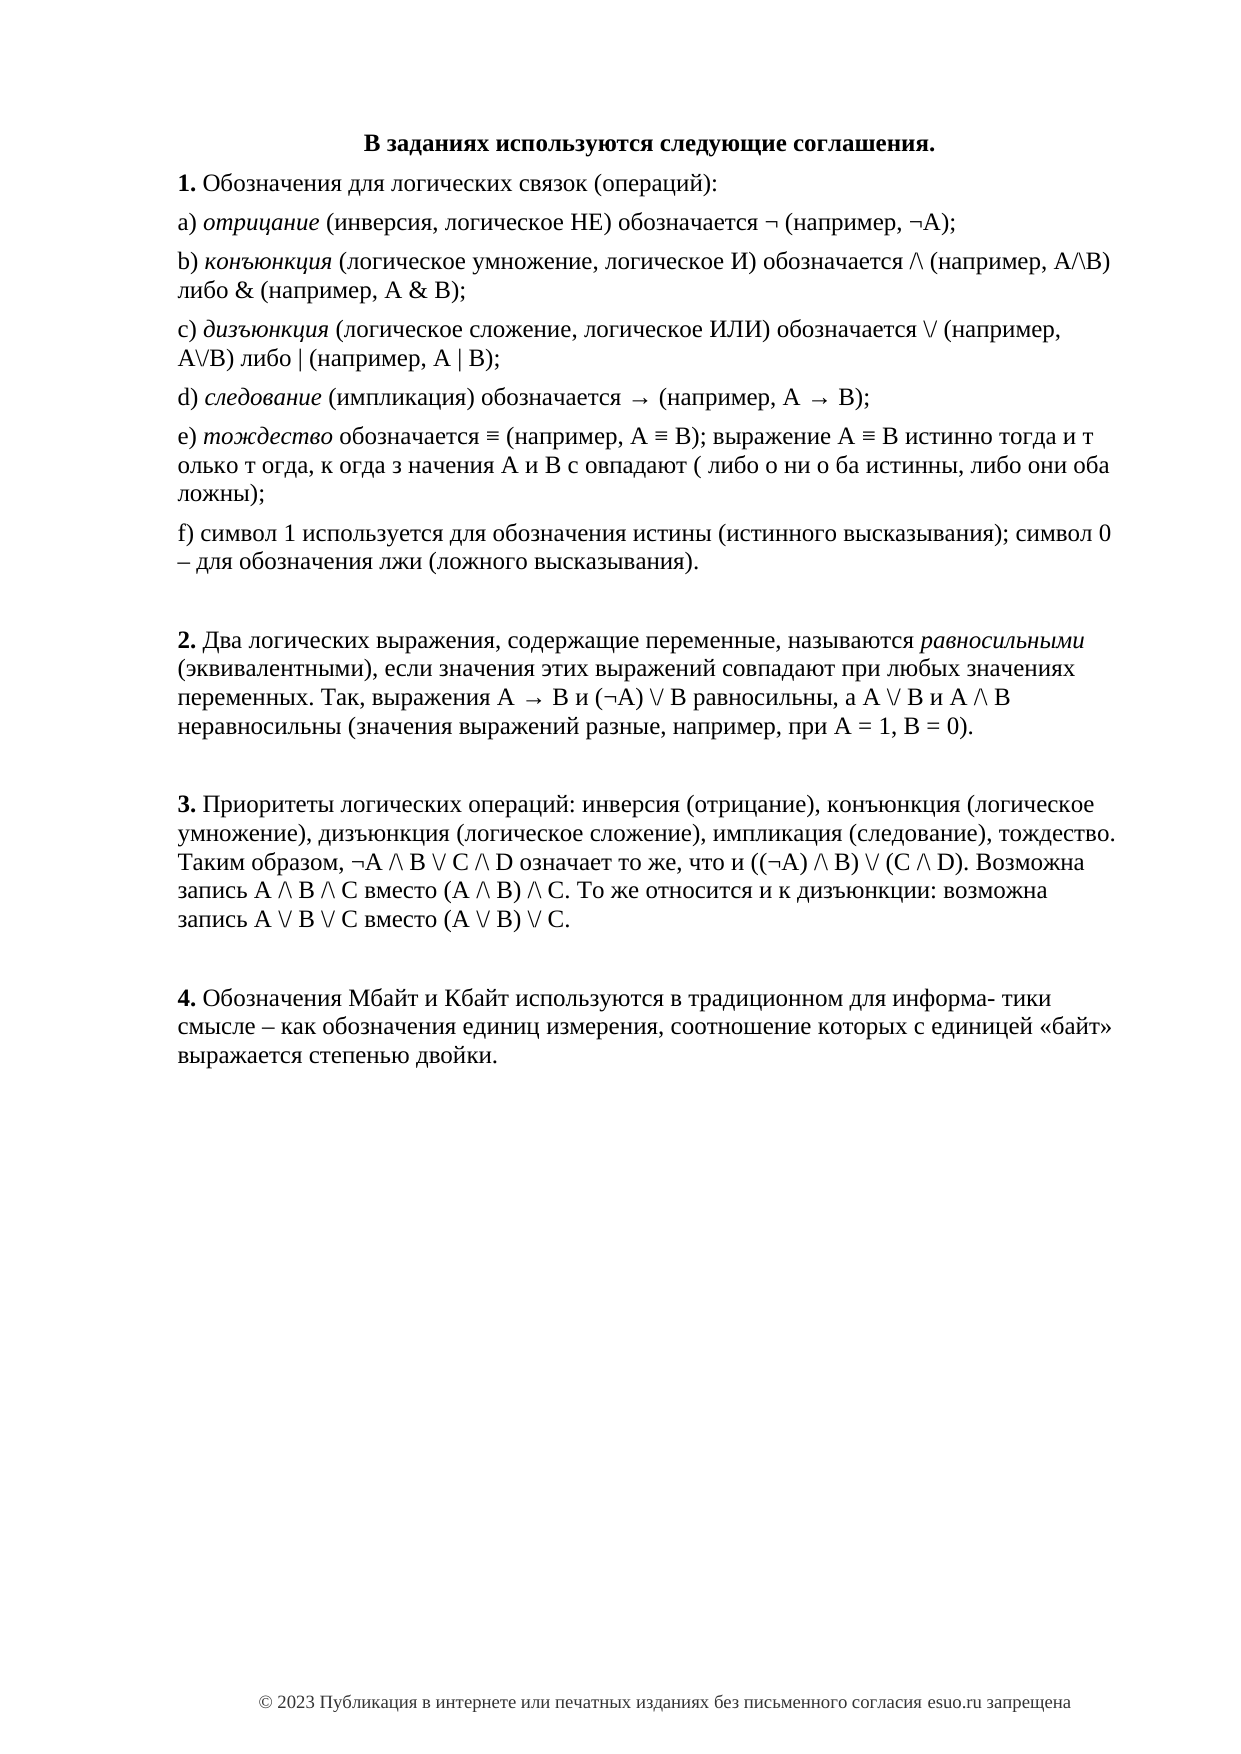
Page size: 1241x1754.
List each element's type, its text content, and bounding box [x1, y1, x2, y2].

text 2. Два логических выражения, содержащие переменные, называются равносильными (эквивалентными), если значения этих выражений совпадают при любых значениях переменных. Так, выражения А → В и (¬А) \/ В равносильны, а А \/ В и А /\ В неравносильны (значения выражений разные, например, при А = 1, В = 0). [177, 625, 1122, 740]
text a) отрицание (инверсия, логическое НЕ) обозначается ¬ (например, ¬А); [177, 207, 1122, 236]
text e) тождество обозначается ≡ (например, A ≡ B); выражение A ≡ B истинно тогда и т олько т огда, к огда з начения A и B с овпадают ( либо о ни о ба истинны, либо они оба ложны); [177, 421, 1122, 507]
text 1. Обозначения для логических связок (операций): [177, 168, 1122, 196]
text 4. Обозначения Мбайт и Кбайт используются в традиционном для информа- тики смысле – как обозначения единиц измерения, соотношение которых с единицей «байт» выражается степенью двойки. [177, 983, 1122, 1069]
text b) конъюнкция (логическое умножение, логическое И) обозначается /\ (например, А/\В) либо & (например, А & В); [177, 246, 1122, 303]
text d) следование (импликация) обозначается → (например, А → В); [177, 382, 1122, 411]
text c) дизъюнкция (логическое сложение, логическое ИЛИ) обозначается \/ (например, А\/В) либо | (например, А | В); [177, 314, 1122, 371]
text В заданиях используются следующие соглашения. [177, 128, 1122, 157]
text f) символ 1 используется для обозначения истины (истинного высказывания); символ 0 – для обозначения лжи (ложного высказывания). [177, 518, 1122, 575]
text 3. Приоритеты логических операций: инверсия (отрицание), конъюнкция (логическое умножение), дизъюнкция (логическое сложение), импликация (следование), тождество. Таким образом, ¬А /\ В \/ С /\ D означает то же, что и ((¬А) /\ В) \/ (С /\ D). Возможна запись А /\ В /\ С вместо (А /\ В) /\ С. То же относится и к дизъюнкции: возможна запись А \/ В \/ С вместо (А \/ В) \/ С. [177, 789, 1122, 933]
